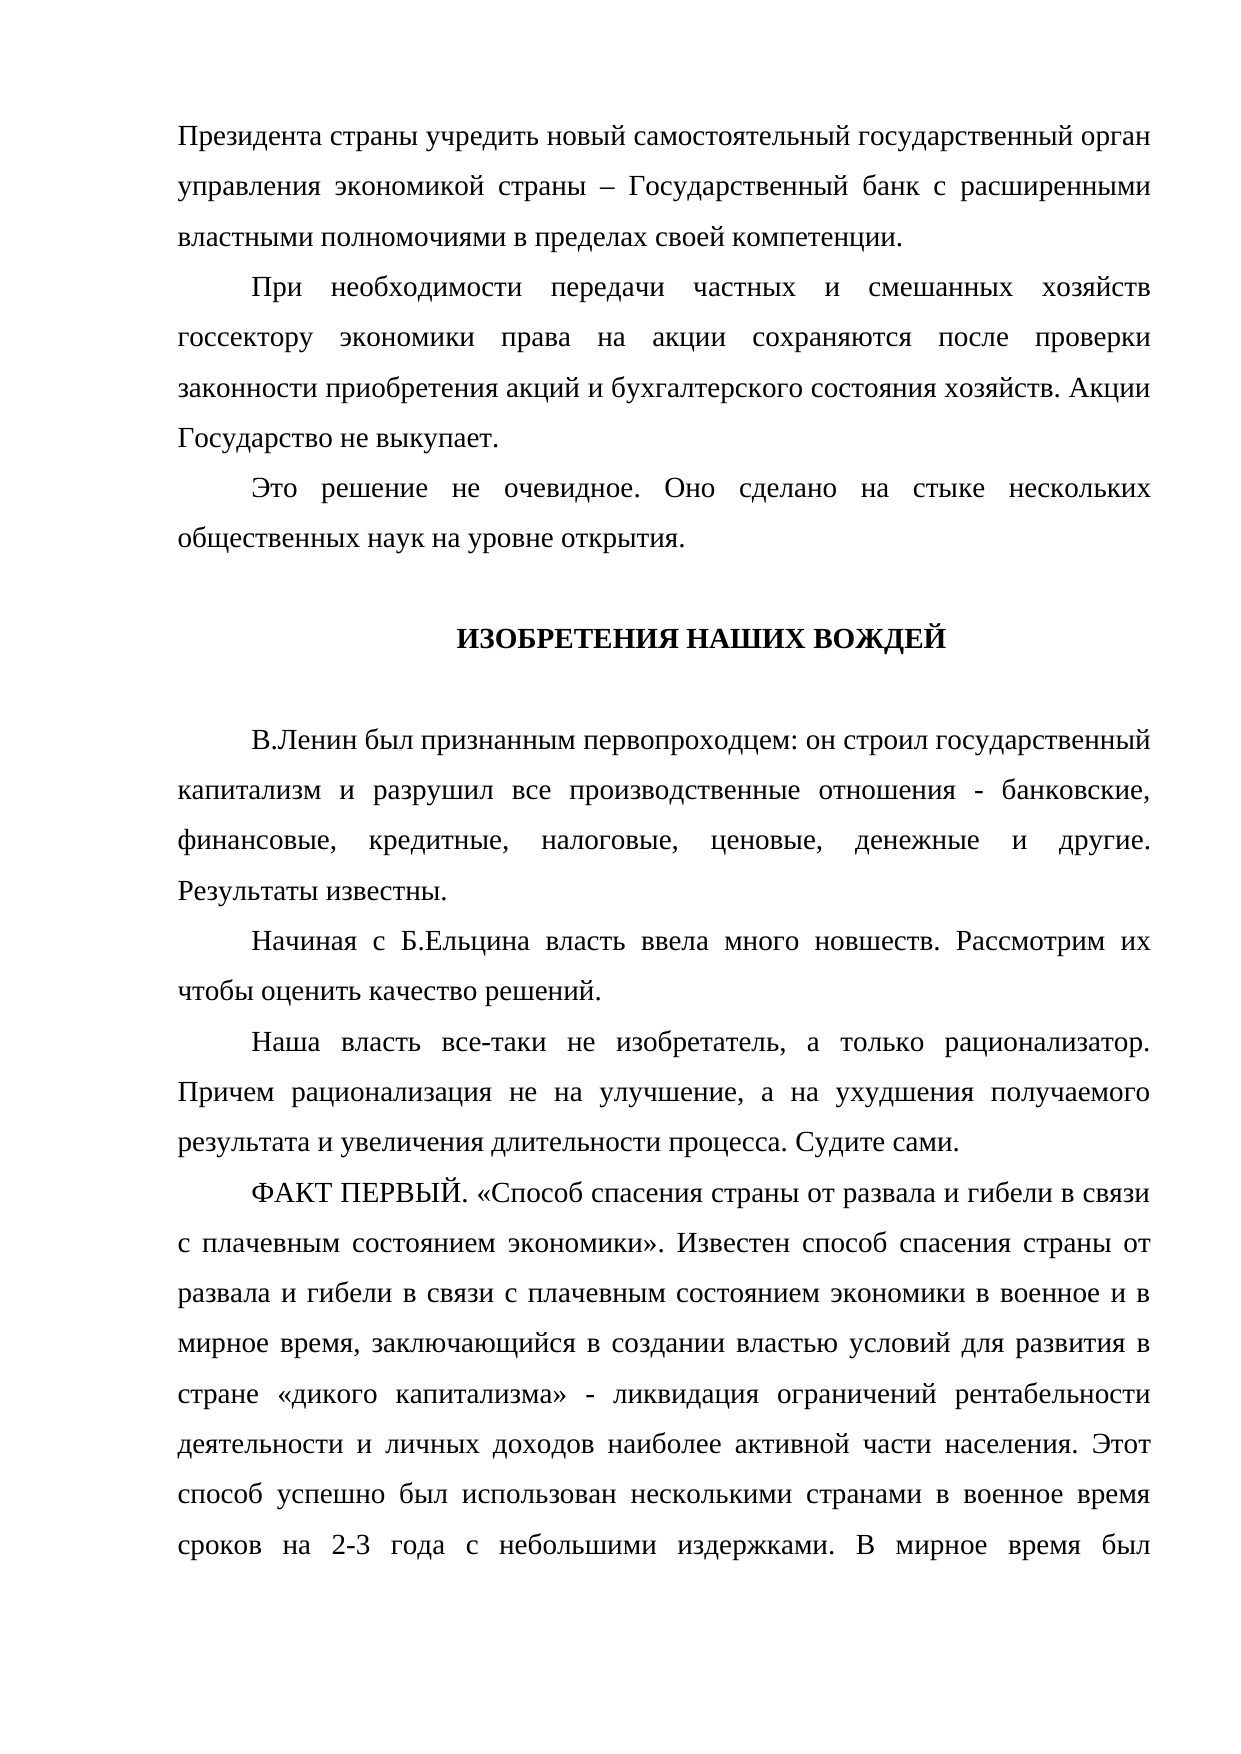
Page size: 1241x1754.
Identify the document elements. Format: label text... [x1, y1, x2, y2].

text Начиная с Б.Ельцина власть ввела много новшеств. Рассмотрим их чтобы оценить качество решений. [177, 923, 1152, 1007]
text Наша власть все-таки не изобретатель, а только рационализатор. Причем рационализация не на улучшение, а на ухудшения получаемого результата и увеличения длительности процесса. Судите сами. [177, 1024, 1152, 1158]
text При необходимости передачи частных и смешанных хозяйств госсектору экономики права на акции сохраняются после проверки законности приобретения акций и бухгалтерского состояния хозяйств. Акции Государство не выкупает. [177, 269, 1152, 453]
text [177, 118, 1152, 252]
text Это решение не очевидное. Оно сделано на стыке нескольких общественных наук на уровне открытия. [177, 470, 1152, 554]
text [177, 1175, 1152, 1560]
text В.Ленин был признанным первопроходцем: он строил государственный капитализм и разрушил все производственные отношения - банковские, финансовые, кредитные, налоговые, ценовые, денежные и другие. Результаты известны. [177, 722, 1152, 906]
text ИЗОБРЕТЕНИЯ НАШИХ ВОЖДЕЙ [177, 621, 1152, 655]
